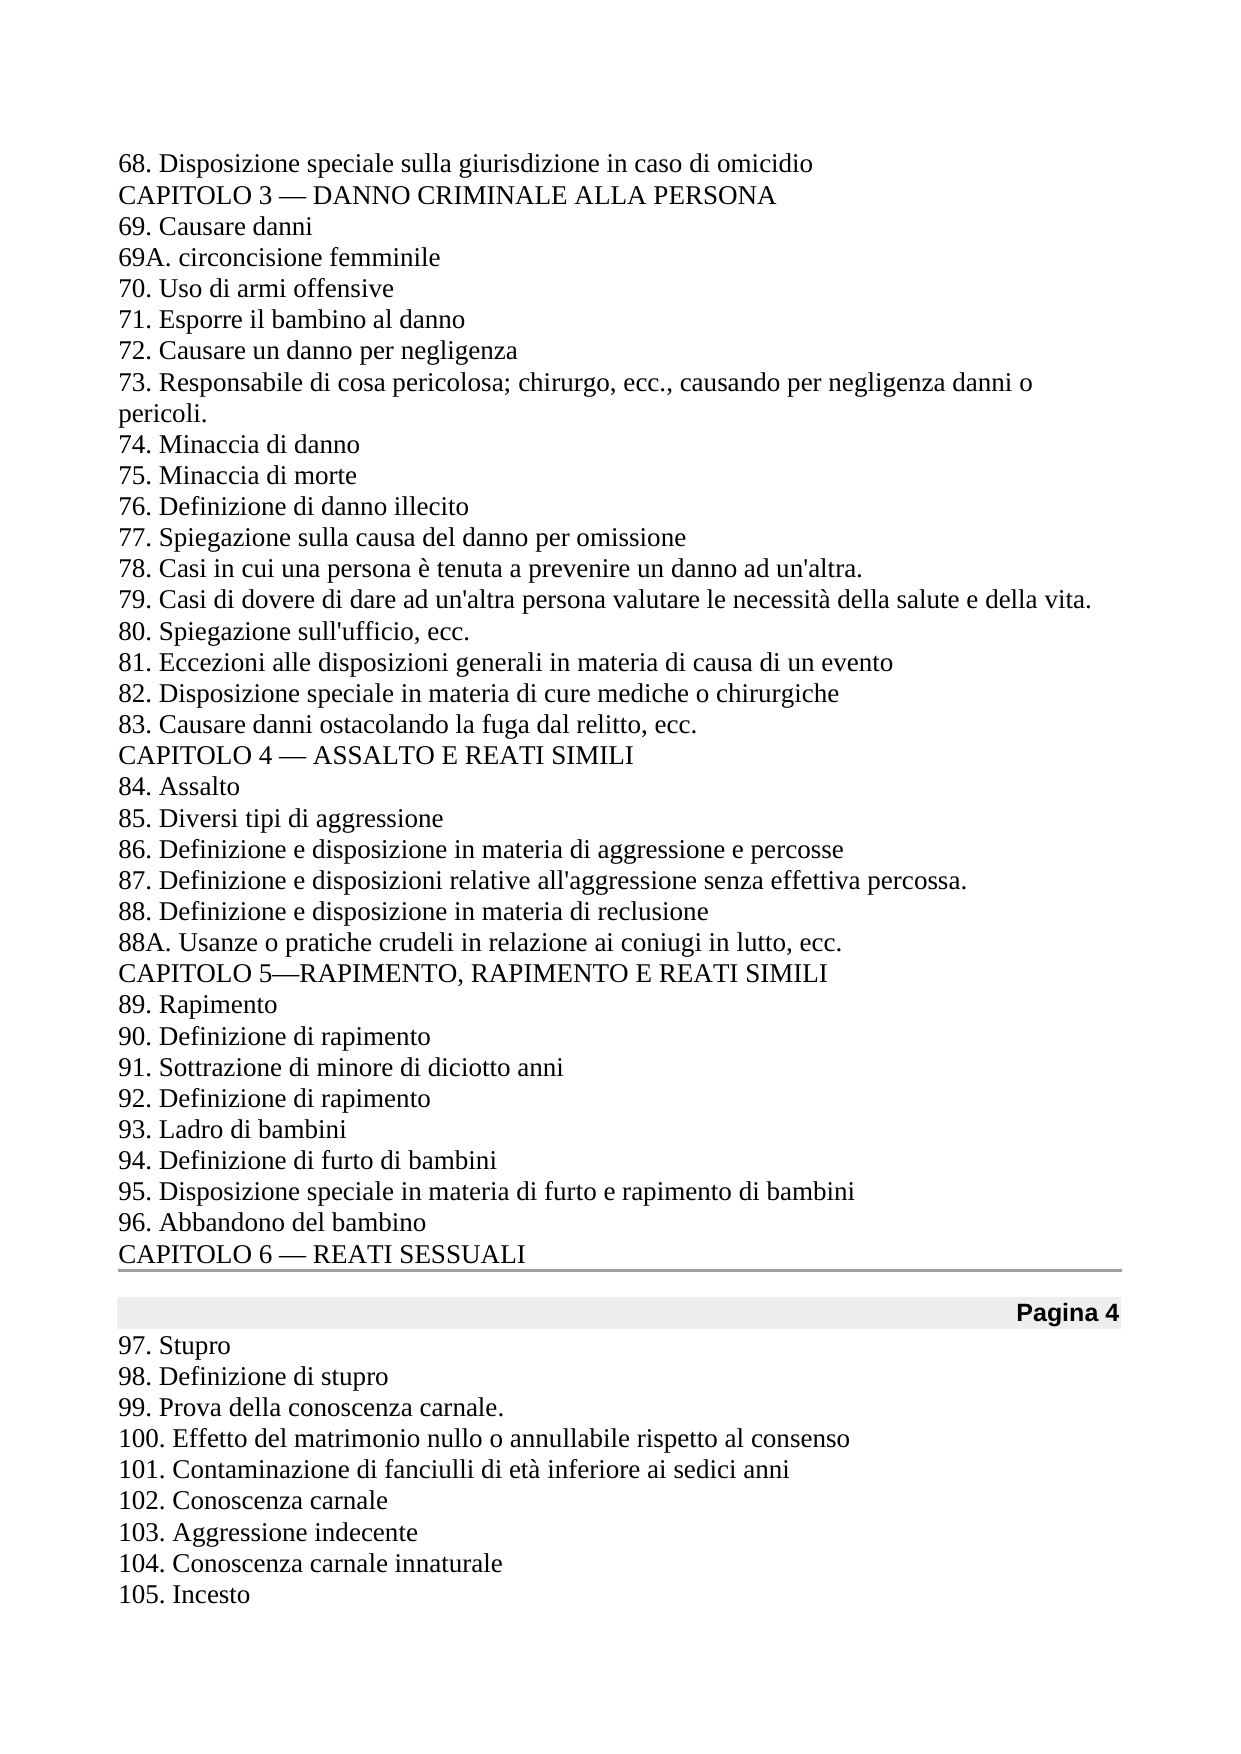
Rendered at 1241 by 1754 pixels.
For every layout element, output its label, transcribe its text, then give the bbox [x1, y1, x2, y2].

text CAPITOLO 6 — REATI SESSUALI [118, 1238, 1122, 1268]
text 92. Definizione di rapimento [118, 1082, 1122, 1113]
text 99. Prova della conoscenza carnale. [118, 1391, 1122, 1422]
text 90. Definizione di rapimento [118, 1020, 1122, 1051]
text 68. Disposizione speciale sulla giurisdizione in caso di omicidio [118, 148, 1122, 179]
text 103. Aggressione indecente [118, 1516, 1122, 1547]
text 86. Definizione e disposizione in materia di aggressione e percosse [118, 833, 1122, 864]
text 69. Causare danni [118, 210, 1122, 241]
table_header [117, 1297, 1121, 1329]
text 76. Definizione di danno illecito [118, 490, 1122, 521]
text 104. Conoscenza carnale innaturale [118, 1547, 1122, 1578]
text 80. Spiegazione sull'ufficio, ecc. [118, 615, 1122, 646]
text 105. Incesto [118, 1578, 1122, 1609]
text CAPITOLO 5—RAPIMENTO, RAPIMENTO E REATI SIMILI [118, 957, 1122, 988]
text 98. Definizione di stupro [118, 1360, 1122, 1391]
text 72. Causare un danno per negligenza [118, 334, 1122, 366]
text 96. Abbandono del bambino [118, 1207, 1122, 1238]
text 73. Responsabile di cosa pericolosa; chirurgo, ecc., causando per negligenza danni o pericoli. [118, 366, 1122, 428]
text 78. Casi in cui una persona è tenuta a prevenire un danno ad un'altra. [118, 552, 1122, 584]
text 88. Definizione e disposizione in materia di reclusione [118, 895, 1122, 926]
text 97. Stupro [118, 1329, 1122, 1360]
text 70. Uso di armi offensive [118, 272, 1122, 303]
text 83. Causare danni ostacolando la fuga dal relitto, ecc. [118, 708, 1122, 739]
text 71. Esporre il bambino al danno [118, 303, 1122, 334]
text 77. Spiegazione sulla causa del danno per omissione [118, 521, 1122, 552]
text CAPITOLO 4 — ASSALTO E REATI SIMILI [118, 739, 1122, 771]
text 94. Definizione di furto di bambini [118, 1144, 1122, 1175]
text 89. Rapimento [118, 988, 1122, 1020]
text 75. Minaccia di morte [118, 459, 1122, 490]
text 101. Contaminazione di fanciulli di età inferiore ai sedici anni [118, 1453, 1122, 1484]
text 100. Effetto del matrimonio nullo o annullabile rispetto al consenso [118, 1422, 1122, 1453]
text 95. Disposizione speciale in materia di furto e rapimento di bambini [118, 1175, 1122, 1207]
text 82. Disposizione speciale in materia di cure mediche o chirurgiche [118, 677, 1122, 708]
text 69A. circoncisione femminile [118, 241, 1122, 272]
text 102. Conoscenza carnale [118, 1484, 1122, 1516]
text 84. Assalto [118, 771, 1122, 802]
text 91. Sottrazione di minore di diciotto anni [118, 1051, 1122, 1082]
text 85. Diversi tipi di aggressione [118, 802, 1122, 833]
text 74. Minaccia di danno [118, 428, 1122, 459]
text 88A. Usanze o pratiche crudeli in relazione ai coniugi in lutto, ecc. [118, 926, 1122, 957]
text CAPITOLO 3 — DANNO CRIMINALE ALLA PERSONA [118, 179, 1122, 210]
text 93. Ladro di bambini [118, 1113, 1122, 1144]
text 87. Definizione e disposizioni relative all'aggressione senza effettiva percossa. [118, 864, 1122, 895]
text 81. Eccezioni alle disposizioni generali in materia di causa di un evento [118, 646, 1122, 677]
text 79. Casi di dovere di dare ad un'altra persona valutare le necessità della salute e della vita. [118, 584, 1122, 615]
